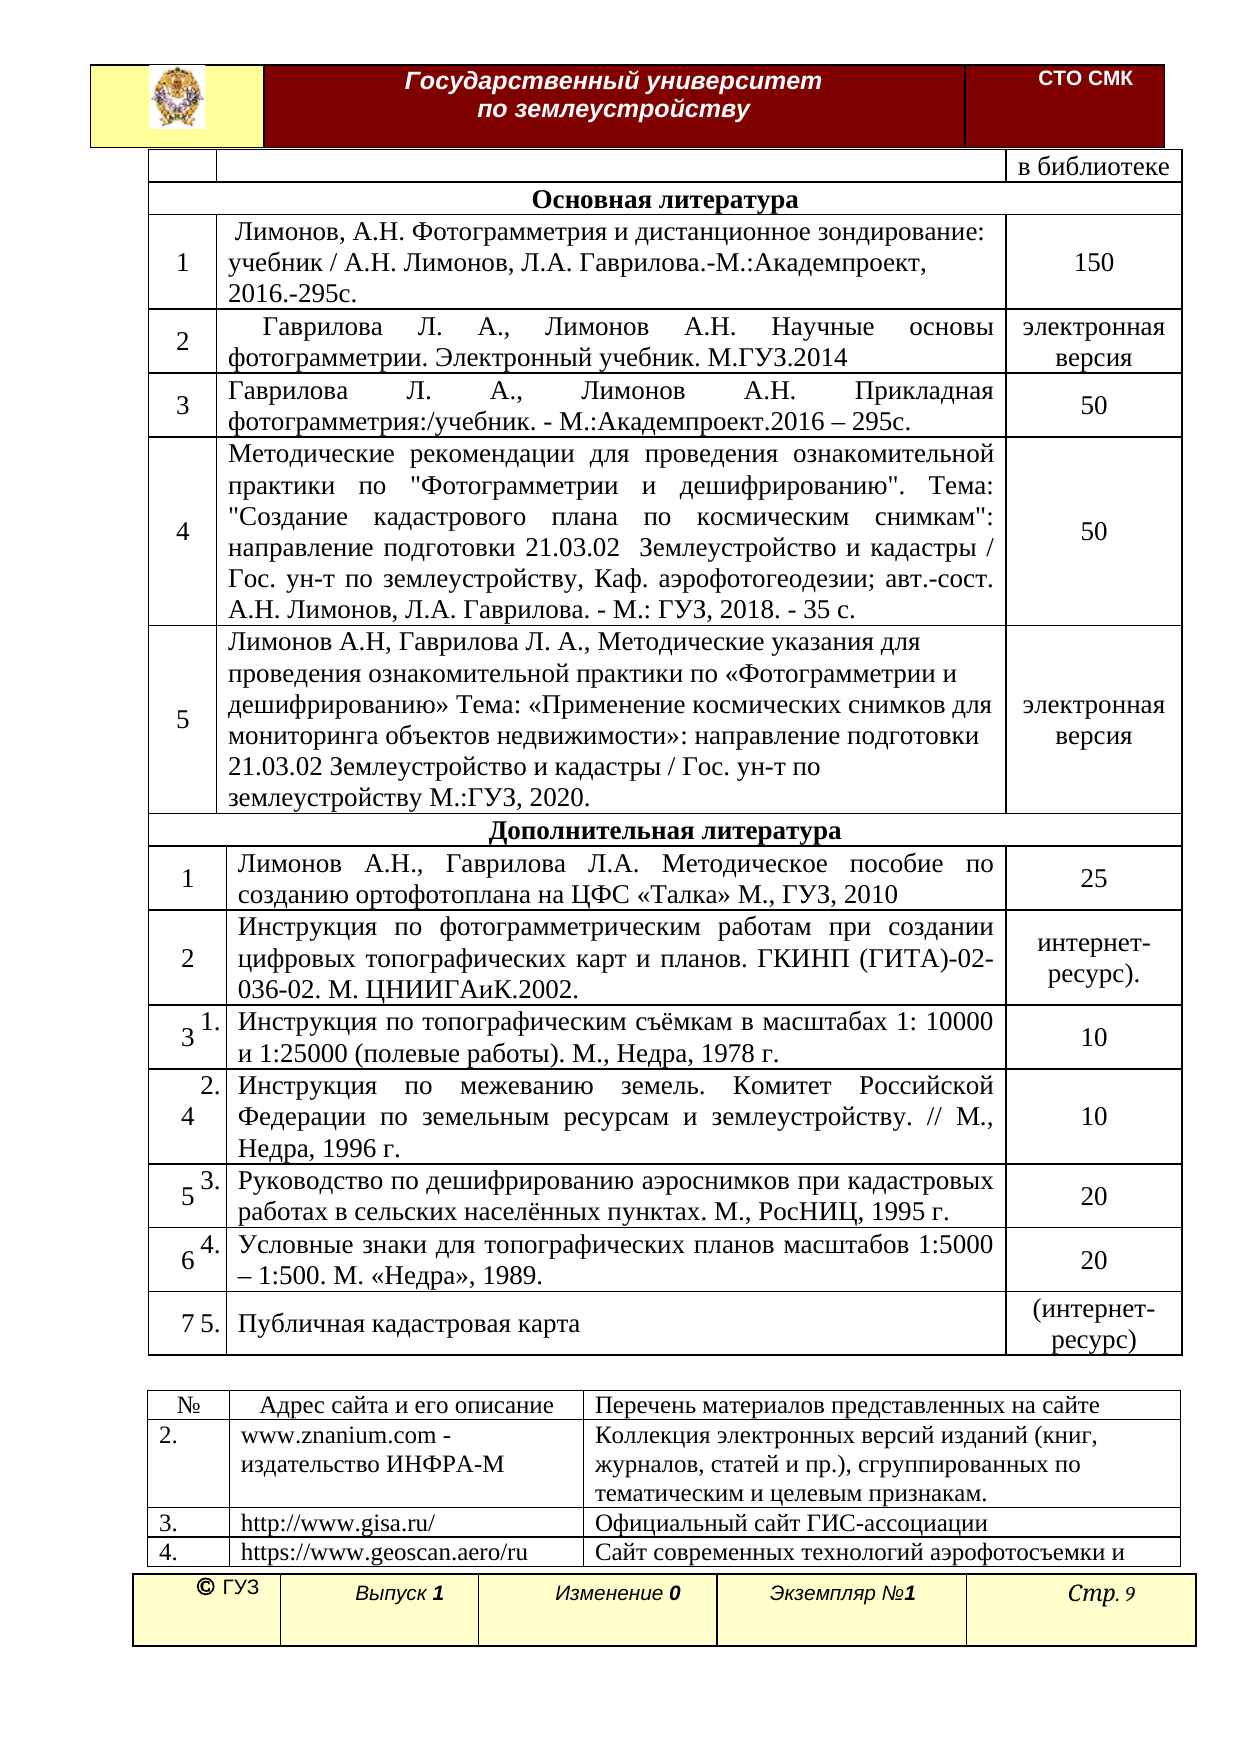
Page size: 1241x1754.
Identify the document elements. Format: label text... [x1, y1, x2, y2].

table_cell 4. [148, 1538, 229, 1566]
table_cell 3 [149, 1006, 226, 1068]
table_cell 3. [148, 1508, 229, 1536]
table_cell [230, 1538, 583, 1566]
table_cell Официальный сайт ГИС-ассоциации [584, 1508, 1180, 1536]
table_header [1007, 150, 1181, 181]
table_header № [149, 150, 216, 181]
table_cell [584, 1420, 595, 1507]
table_header Перечень материалов представленных на сайте [584, 1391, 1180, 1419]
table_cell Инструкция по фотограмметрическим работам при создании цифровых топографических карт и планов. ГКИНП (ГИТА)-02-036-02. М. ЦНИИГАиК.2002. [227, 911, 1005, 1004]
table_cell 3 [149, 374, 216, 436]
table_cell Гаврилова Л. А., Лимонов А.Н. Прикладная фотограмметрия:/учебник. - М.:Академпроект.2016 – 295с. [217, 374, 1005, 436]
table_cell Лимонов А.Н, Гаврилова Л. А., Методические указания для проведения ознакомительной практики по «Фотограмметрии и дешифрированию» Тема: «Применение космических снимков для мониторинга объектов недвижимости»: направление подготовки 21.03.02 Землеустройство и кадастры / Гос. ун-т по землеустройству М.:ГУЗ, 2020. [217, 626, 1005, 812]
table_cell Публичная кадастровая карта [227, 1292, 1005, 1354]
table_cell 2 [149, 911, 226, 1004]
table_cell Инструкция по межеванию земель. Комитет Российской Федерации по земельным ресурсам и землеустройству. // М., Недра, . [227, 1070, 1005, 1163]
picture [149, 65, 206, 129]
table_cell электронная версия [1007, 310, 1181, 372]
table_cell 25 [1007, 847, 1181, 909]
table_cell 2 [149, 310, 216, 372]
table_header № [148, 1391, 229, 1419]
table_cell электронная версия [1007, 626, 1181, 812]
table_cell (интернет-ресурс) [1007, 1292, 1181, 1354]
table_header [217, 150, 1005, 181]
table_cell 4 [149, 1070, 226, 1163]
table_cell 50 [1007, 374, 1181, 436]
table_cell Дополнительная литература [149, 814, 1181, 845]
table_cell интернет-ресурс). [1007, 911, 1181, 1004]
table_cell Основная литература [149, 183, 1181, 214]
table_cell 20 [1007, 1228, 1181, 1291]
table_cell 5 [149, 1165, 226, 1227]
table_cell Методические рекомендации для проведения ознакомительной практики по "Фотограмметрии и дешифрированию". Тема: "Создание кадастрового плана по космическим снимкам": направление подготовки 21.03.02 Землеустройство и кадастры / Гос. ун-т по землеустройству, Каф. аэрофотогеодезии; авт.-сост. А.Н. Лимонов, Л.А. Гаврилова. - М.: ГУЗ, 2018. - 35 с. [217, 438, 1005, 624]
table_header Адрес сайта и его описание [230, 1391, 583, 1419]
table_cell http://www.gisa.ru/ [230, 1508, 583, 1536]
table_cell 150 [1007, 215, 1181, 308]
table_cell Коллекция электронных версий изданий (книг, журналов, статей и пр.), сгруппированных по тематическим и целевым признакам. [988, 1420, 1180, 1507]
table_cell www.znanium.com - издательство ИНФРА-М [230, 1420, 583, 1507]
table_cell 4 [149, 438, 216, 624]
table_cell 7 [149, 1292, 226, 1354]
table_cell Условные знаки для топографических планов масштабов 1:5000 – 1:500. М. «Недра», 1989. [227, 1228, 1005, 1291]
table_cell Инструкция по топографическим съёмкам в масштабах 1: 10000 и 1:25000 (полевые работы). М., Недра, . [227, 1006, 1005, 1068]
table_cell Лимонов А.Н., Гаврилова Л.А. Методическое пособие по созданию ортофотоплана на ЦФС «Талка» М., ГУЗ, 2010 [227, 847, 1005, 909]
table_cell 10 [1007, 1006, 1181, 1068]
table_cell 1 [149, 847, 226, 909]
table_cell 1 [149, 215, 216, 308]
table_cell 2. [148, 1420, 229, 1507]
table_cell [584, 1538, 1180, 1566]
table_cell 50 [1007, 438, 1181, 624]
table_cell Гаврилова Л. А., Лимонов А.Н. Научные основы фотограмметрии. Электронный учебник. М.ГУЗ.2014 [217, 310, 1005, 372]
table_cell Лимонов, А.Н. Фотограмметрия и дистанционное зондирование: учебник / А.Н. Лимонов, Л.А. Гаврилова.-М.:Академпроект, 2016.-295с. [217, 215, 1005, 308]
table_cell 5 [149, 626, 216, 812]
table_cell 10 [1007, 1070, 1181, 1163]
table_cell 20 [1007, 1165, 1181, 1227]
table_cell Руководство по дешифрированию аэроснимков при кадастровых работах в сельских населённых пунктах. М., РосНИЦ, . [227, 1165, 1005, 1227]
table_cell 6 [149, 1228, 226, 1291]
